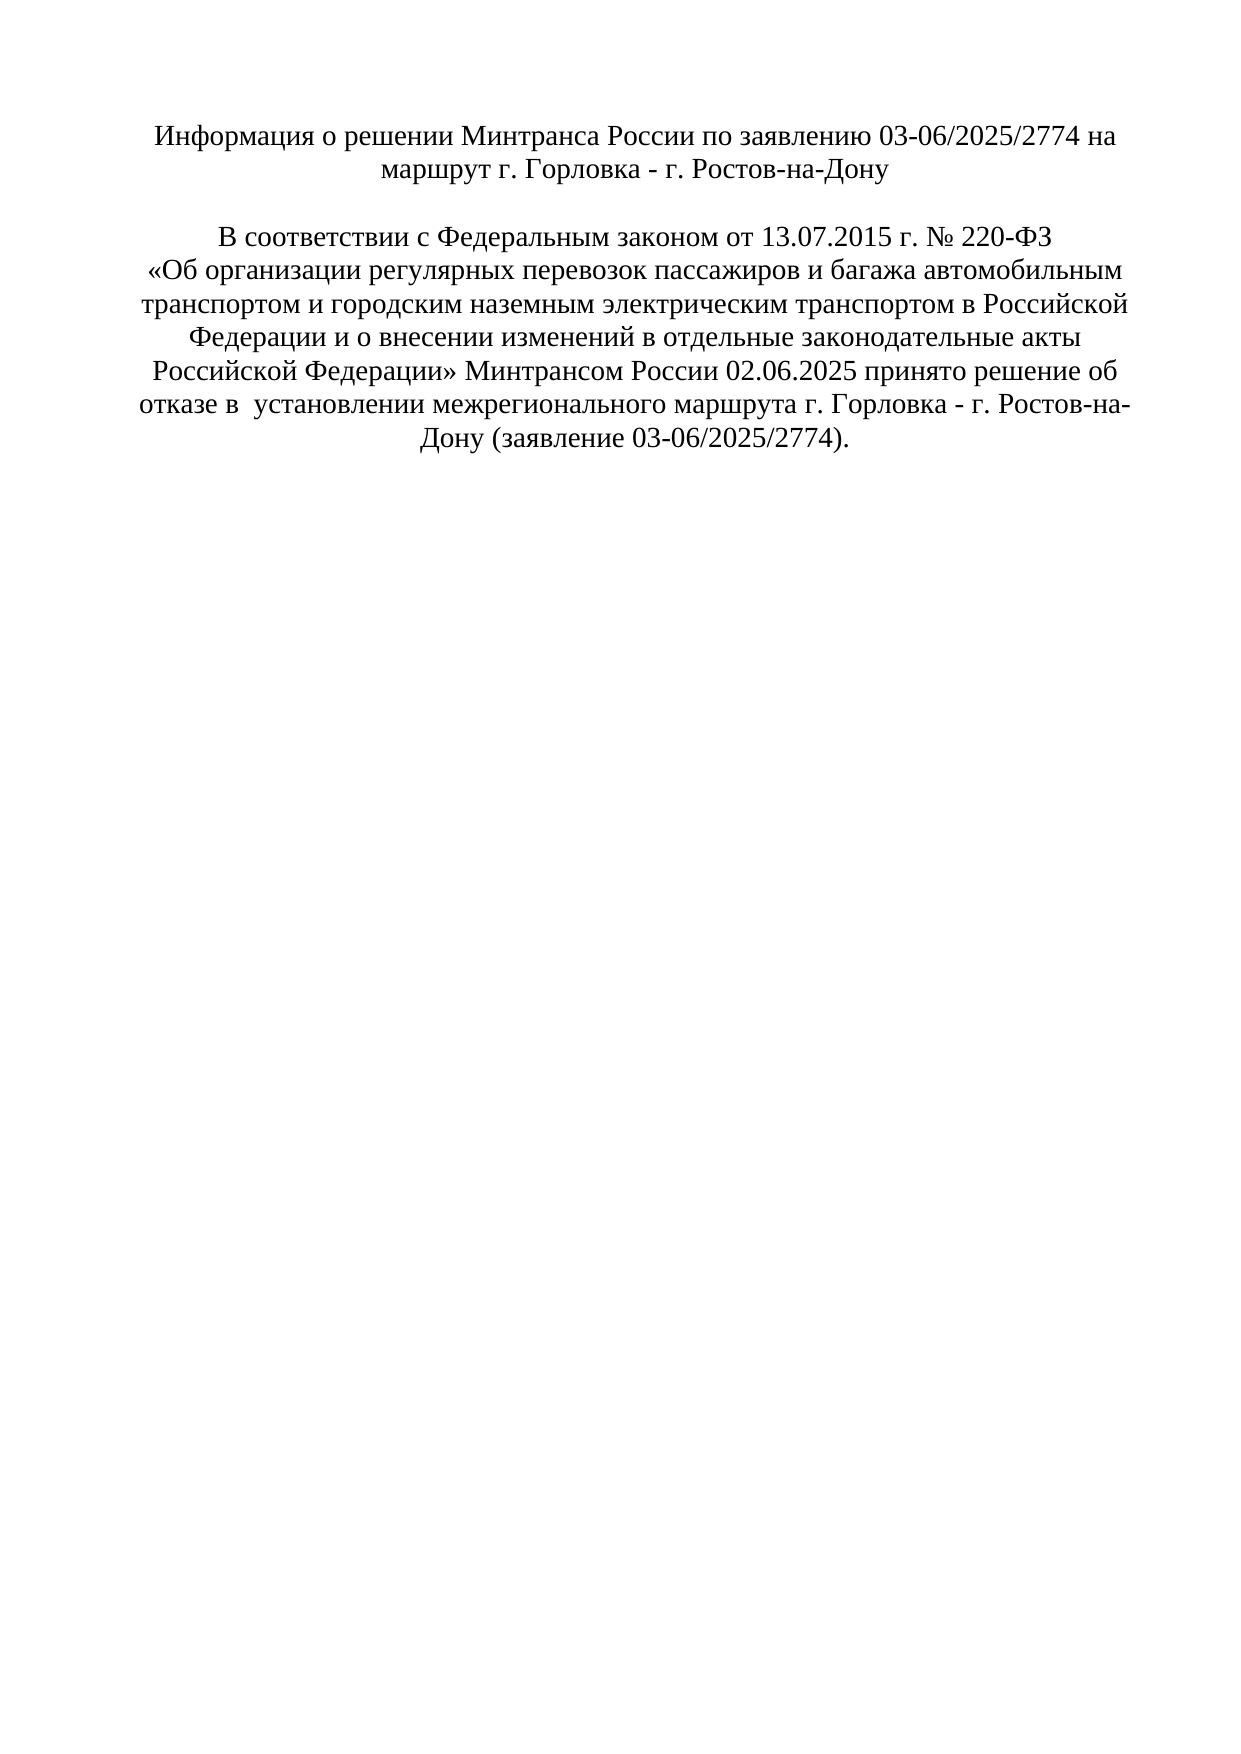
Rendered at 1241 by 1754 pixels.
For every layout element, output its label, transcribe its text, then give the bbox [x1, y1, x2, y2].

text В соответствии с Федеральным законом от 13.07.2015 г. № 220-ФЗ «Об организации регулярных перевозок пассажиров и багажа автомобильным транспортом и городским наземным электрическим транспортом в Российской Федерации и о внесении изменений в отдельные законодательные акты Российской Федерации» Минтрансом России 02.06.2025 принято решение об отказе в установлении межрегионального маршрута г. Горловка - г. Ростов-на-Дону (заявление 03-06/2025/2774). [118, 219, 1152, 453]
text Информация о решении Минтранса России по заявлению 03-06/2025/2774 на маршрут г. Горловка - г. Ростов-на-Дону [118, 118, 1152, 185]
